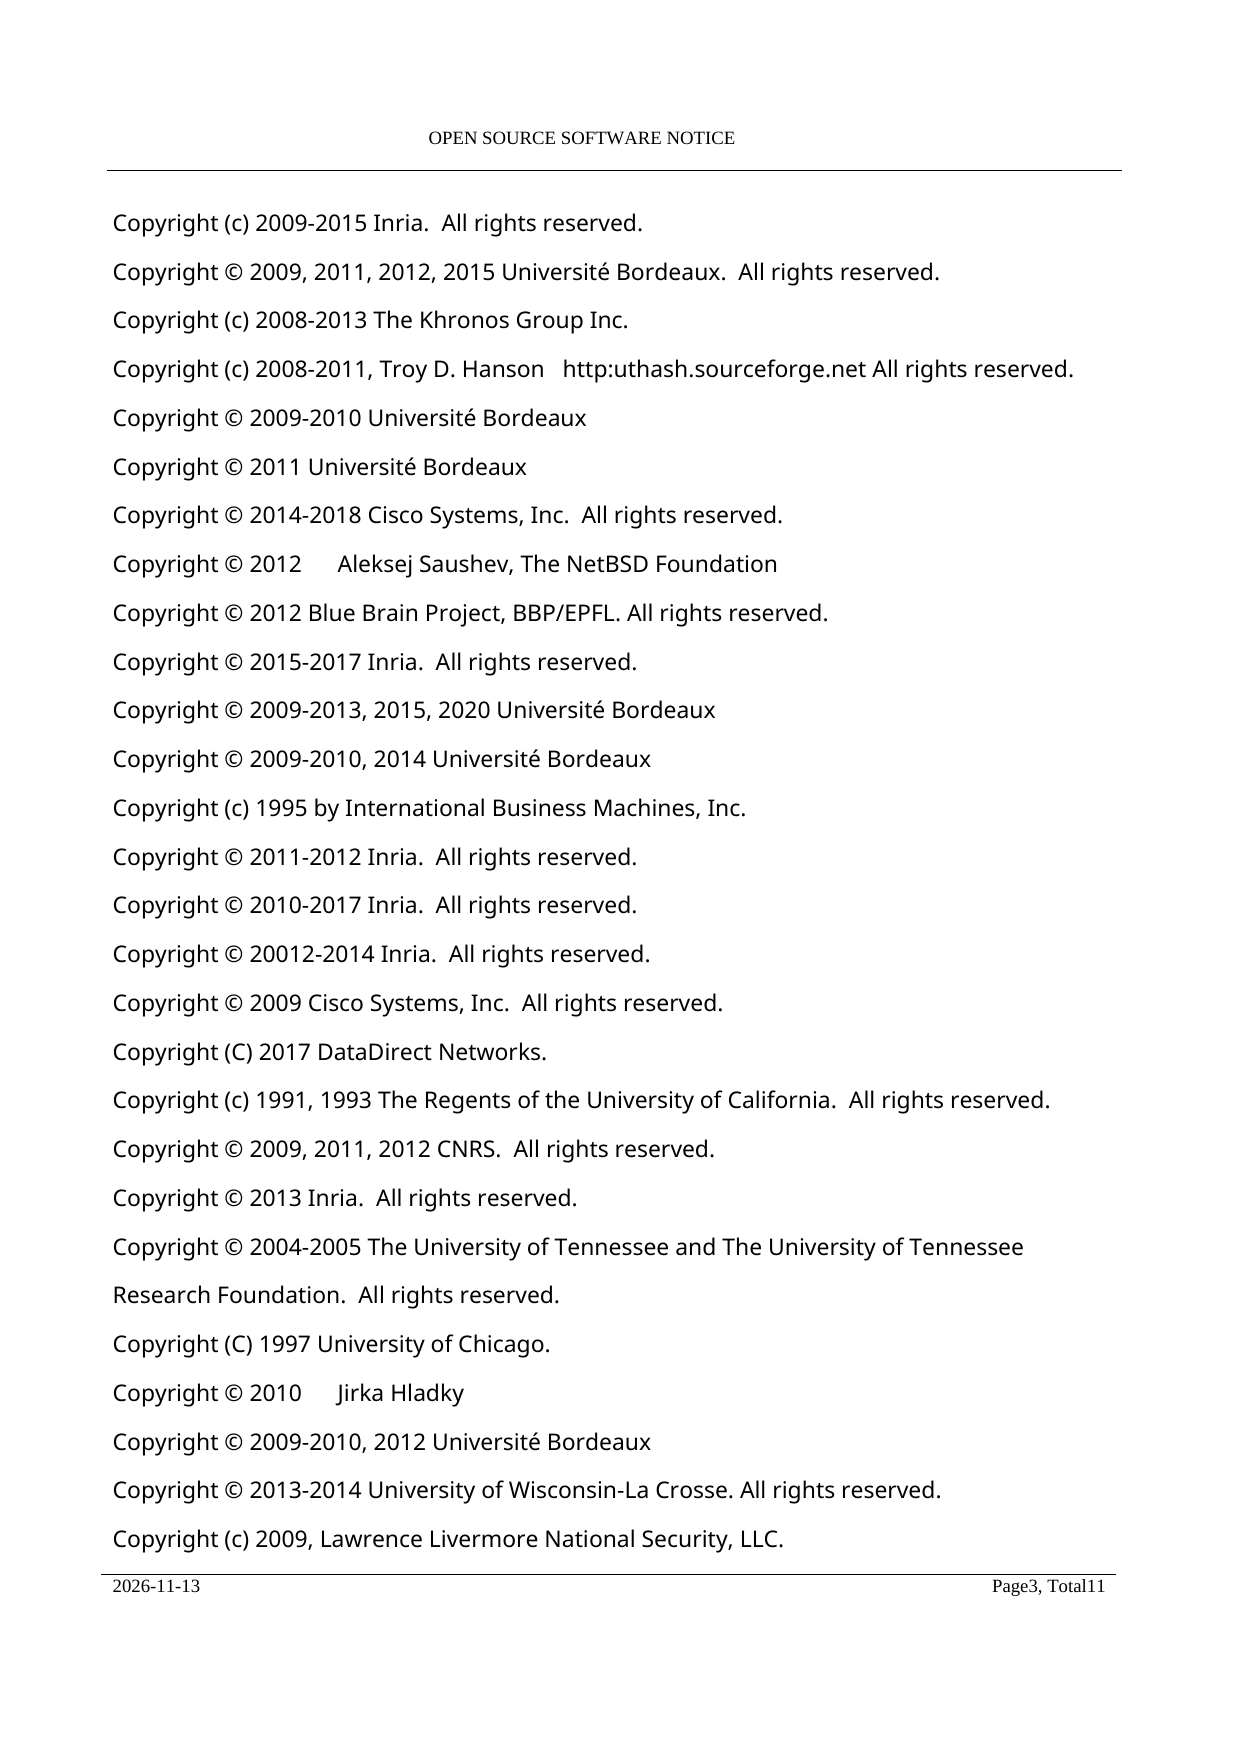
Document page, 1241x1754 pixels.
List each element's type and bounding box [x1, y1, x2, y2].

text [112, 206, 1128, 1555]
